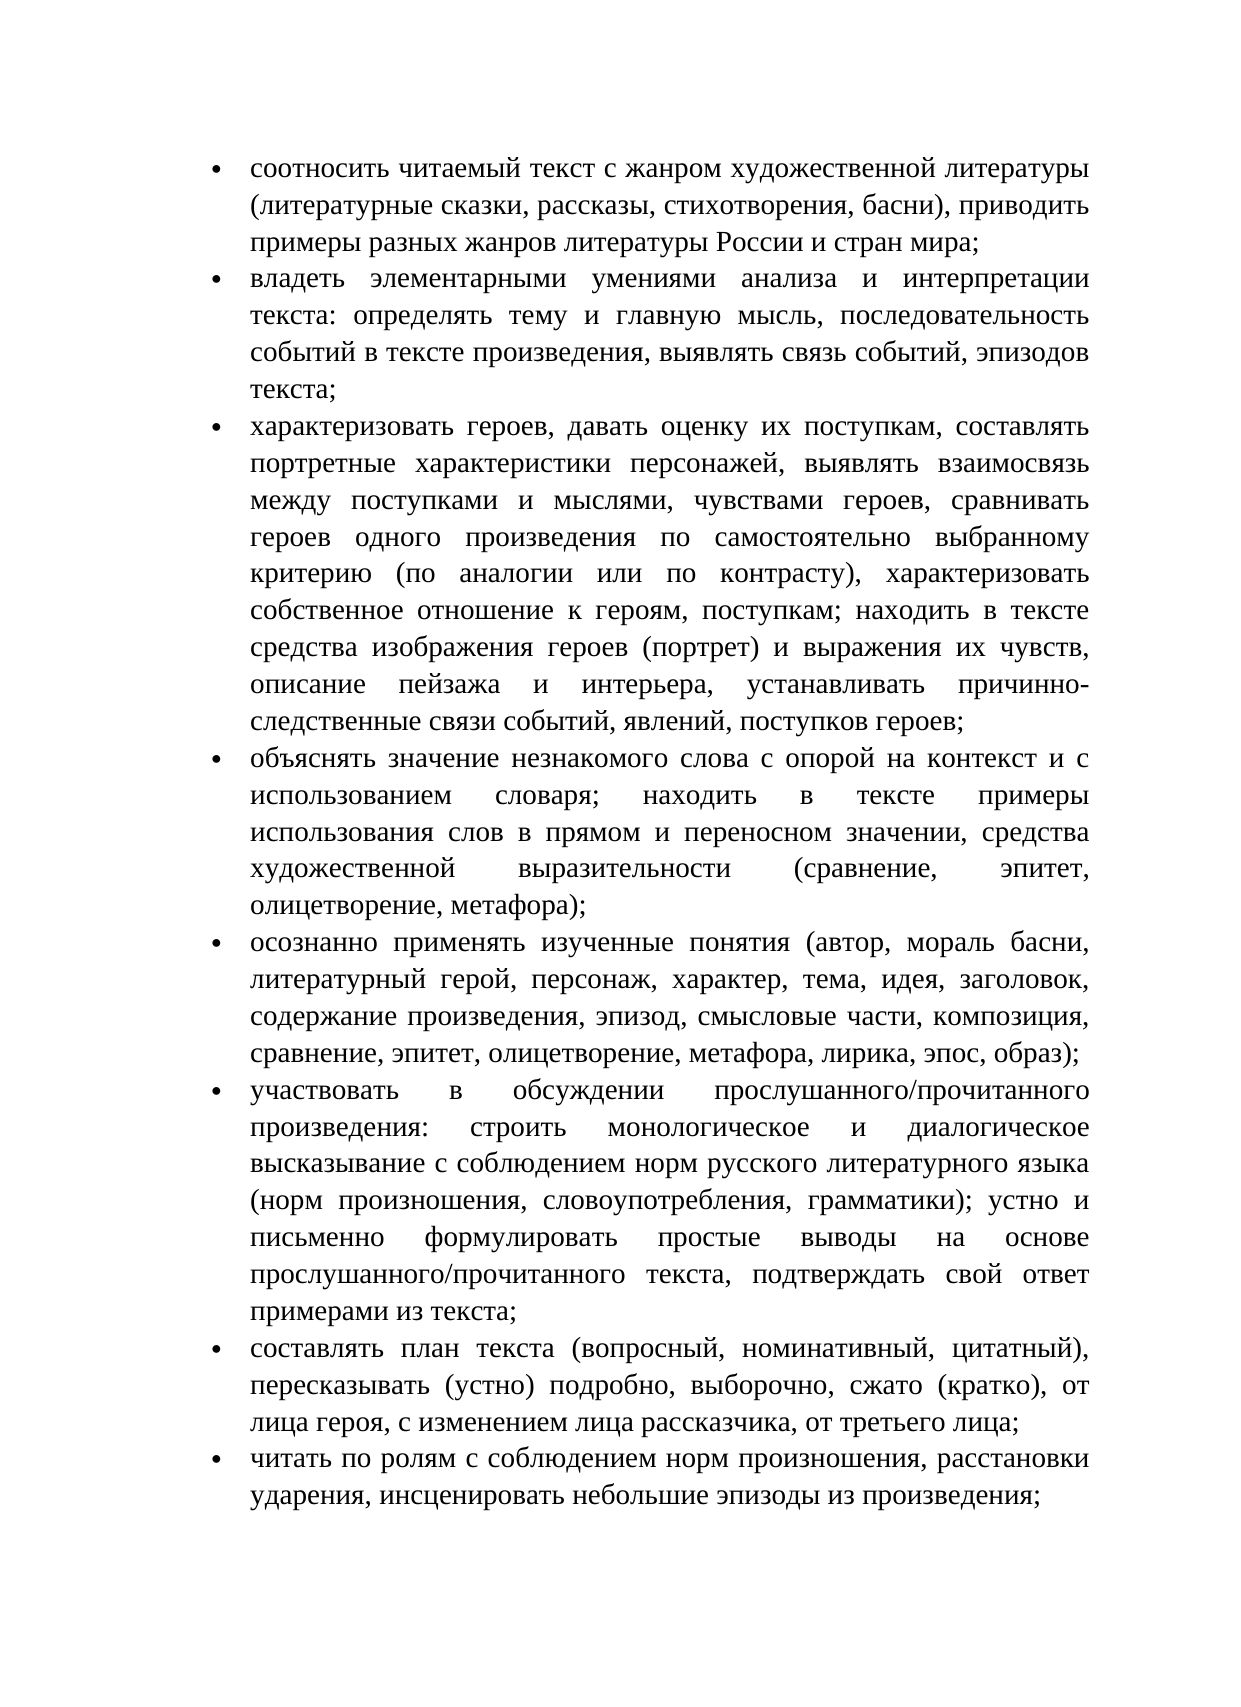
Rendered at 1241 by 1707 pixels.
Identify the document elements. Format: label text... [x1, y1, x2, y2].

list читать по ролям с соблюдением норм произношения, расстановки ударения, инсценировать небольшие эпизоды из произведения; [212, 1441, 1090, 1511]
list владеть элементарными умениями анализа и интерпретации текста: определять тему и главную мысль, последовательность событий в тексте произведения, выявлять связь событий, эпизодов текста; [212, 261, 1090, 405]
list соотносить читаемый текст с жанром художественной литературы (литературные сказки, рассказы, стихотворения, басни), приводить примеры разных жанров литературы России и стран мира; [212, 150, 1090, 257]
list характеризовать героев, давать оценку их поступкам, составлять портретные характеристики персонажей, выявлять взаимосвязь между поступками и мыслями, чувствами героев, сравнивать героев одного произведения по самостоятельно выбранному критерию (по аналогии или по контрасту), характеризовать собственное отношение к героям, поступкам; находить в тексте средства изображения героев (портрет) и выражения их чувств, описание пейзажа и интерьера, устанавливать причинно-следственные связи событий, явлений, поступков героев; [212, 408, 1090, 737]
list составлять план текста (вопросный, номинативный, цитатный), пересказывать (устно) подробно, выборочно, сжато (кратко), от лица героя, с изменением лица рассказчика, от третьего лица; [212, 1330, 1090, 1437]
list участвовать в обсуждении прослушанного/прочитанного произведения: строить монологическое и диалогическое высказывание с соблюдением норм русского литературного языка (норм произношения, словоупотребления, грамматики); устно и письменно формулировать простые выводы на основе прослушанного/прочитанного текста, подтверждать свой ответ примерами из текста; [212, 1072, 1090, 1327]
list объяснять значение незнакомого слова с опорой на контекст и с использованием словаря; находить в тексте примеры использования слов в прямом и переносном значении, средства художественной выразительности (сравнение, эпитет, олицетворение, метафора); [212, 740, 1090, 921]
list осознанно применять изученные понятия (автор, мораль басни, литературный герой, персонаж, характер, тема, идея, заголовок, содержание произведения, эпизод, смысловые части, композиция, сравнение, эпитет, олицетворение, метафора, лирика, эпос, образ); [212, 924, 1090, 1068]
